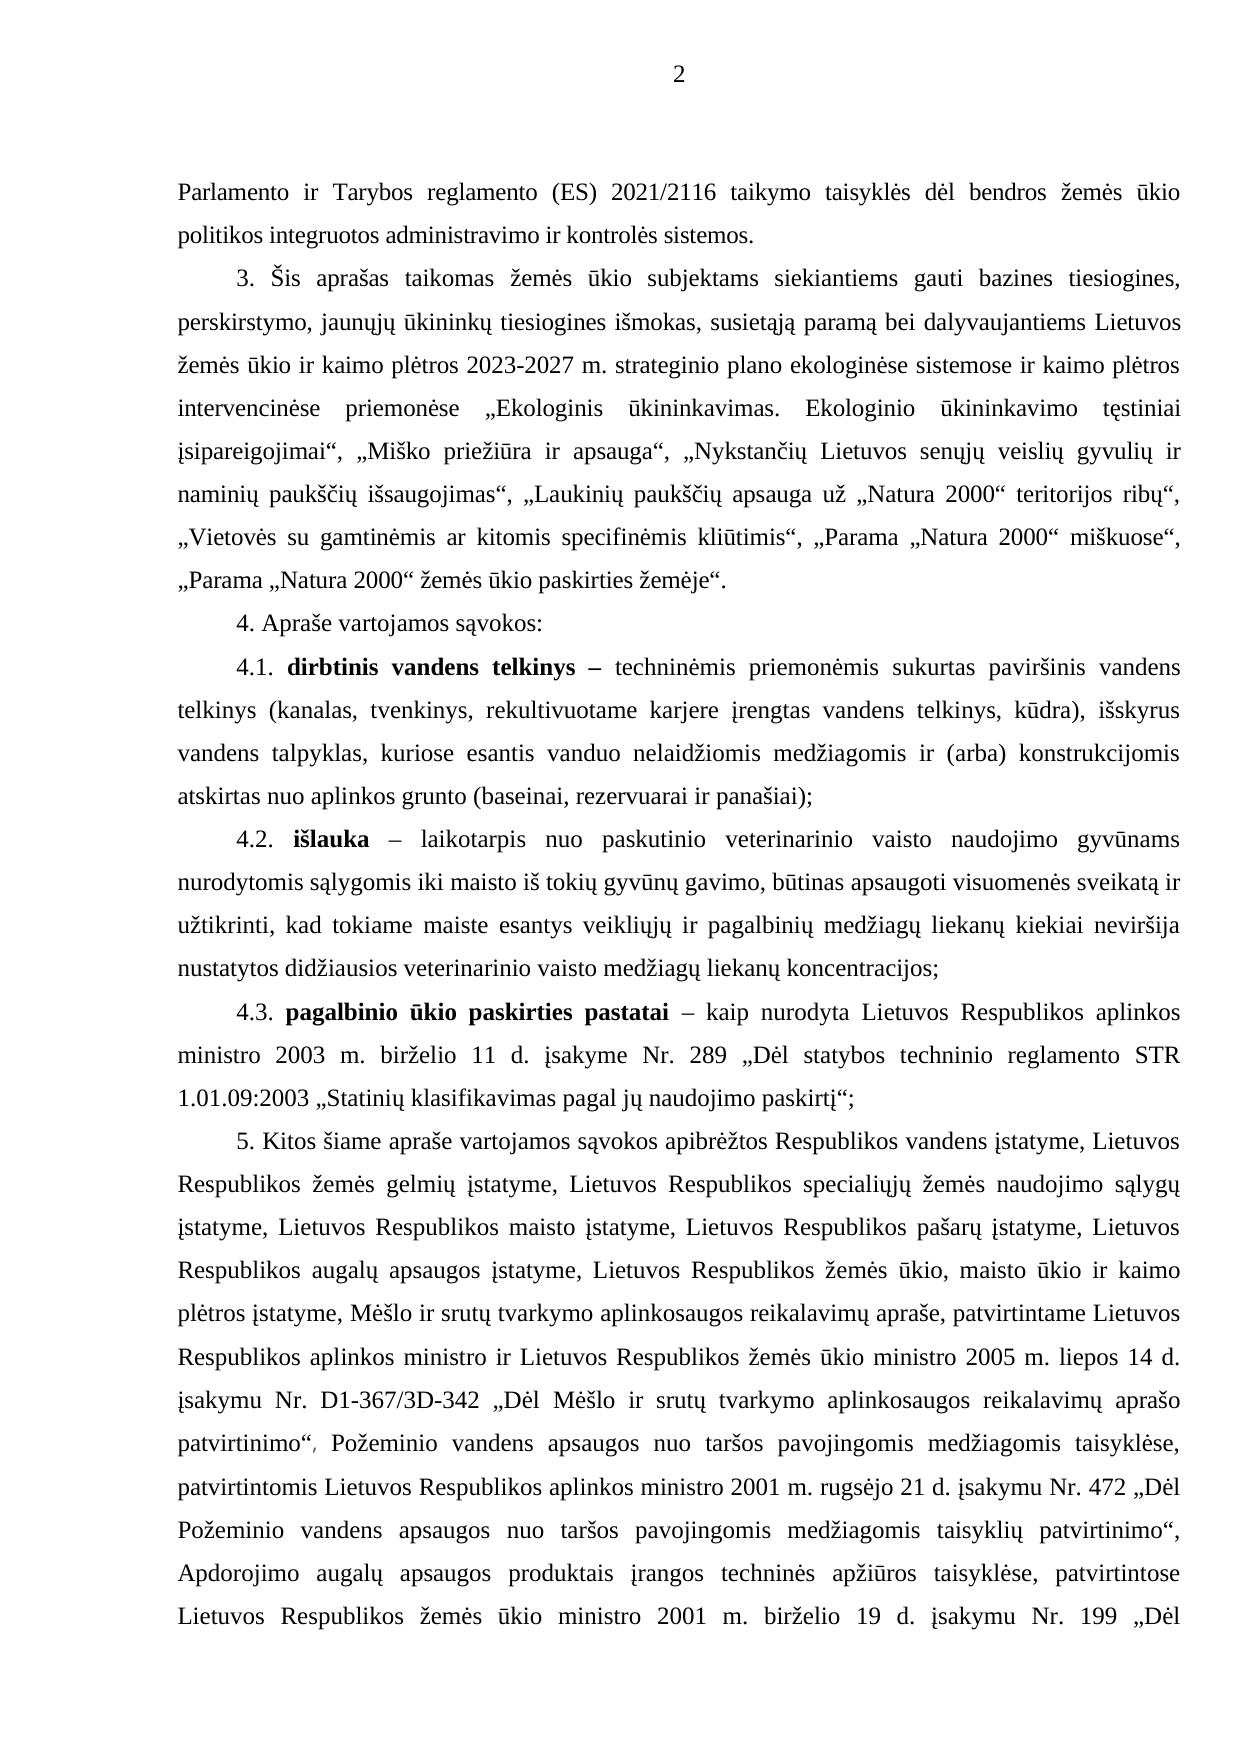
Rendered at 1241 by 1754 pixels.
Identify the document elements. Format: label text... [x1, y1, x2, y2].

text 3. Šis aprašas taikomas žemės ūkio subjektams siekiantiems gauti bazines tiesiogines, perskirstymo, jaunųjų ūkininkų tiesiogines išmokas, susietąją paramą bei dalyvaujantiems Lietuvos žemės ūkio ir kaimo plėtros 2023-2027 m. strateginio plano ekologinėse sistemose ir kaimo plėtros intervencinėse priemonėse „Ekologinis ūkininkavimas. Ekologinio ūkininkavimo tęstiniai įsipareigojimai“, „Miško priežiūra ir apsauga“, „Nykstančių Lietuvos senųjų veislių gyvulių ir naminių paukščių išsaugojimas“, „Laukinių paukščių apsauga už „Natura 2000“ teritorijos ribų“, „Vietovės su gamtinėmis ar kitomis specifinėmis kliūtimis“, „Parama „Natura 2000“ miškuose“, „Parama „Natura 2000“ žemės ūkio paskirties žemėje“. [177, 263, 1181, 594]
text 4. Apraše vartojamos sąvokos: [177, 608, 1181, 637]
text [177, 177, 1181, 249]
text 4.1. dirbtinis vandens telkinys – techninėmis priemonėmis sukurtas paviršinis vandens telkinys (kanalas, tvenkinys, rekultivuotame karjere įrengtas vandens telkinys, kūdra), išskyrus vandens talpyklas, kuriose esantis vanduo nelaidžiomis medžiagomis ir (arba) konstrukcijomis atskirtas nuo aplinkos grunto (baseinai, rezervuarai ir panašiai); [177, 652, 1181, 810]
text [177, 1126, 1181, 1630]
text 4.3. pagalbinio ūkio paskirties pastatai – kaip nurodyta Lietuvos Respublikos aplinkos ministro 2003 m. birželio 11 d. įsakyme Nr. 289 „Dėl statybos techninio reglamento STR 1.01.09:2003 „Statinių klasifikavimas pagal jų naudojimo paskirtį“; [177, 997, 1181, 1112]
text 4.2. išlauka – laikotarpis nuo paskutinio veterinarinio vaisto naudojimo gyvūnams nurodytomis sąlygomis iki maisto iš tokių gyvūnų gavimo, būtinas apsaugoti visuomenės sveikatą ir užtikrinti, kad tokiame maiste esantys veikliųjų ir pagalbinių medžiagų liekanų kiekiai neviršija nustatytos didžiausios veterinarinio vaisto medžiagų liekanų koncentracijos; [177, 824, 1181, 982]
